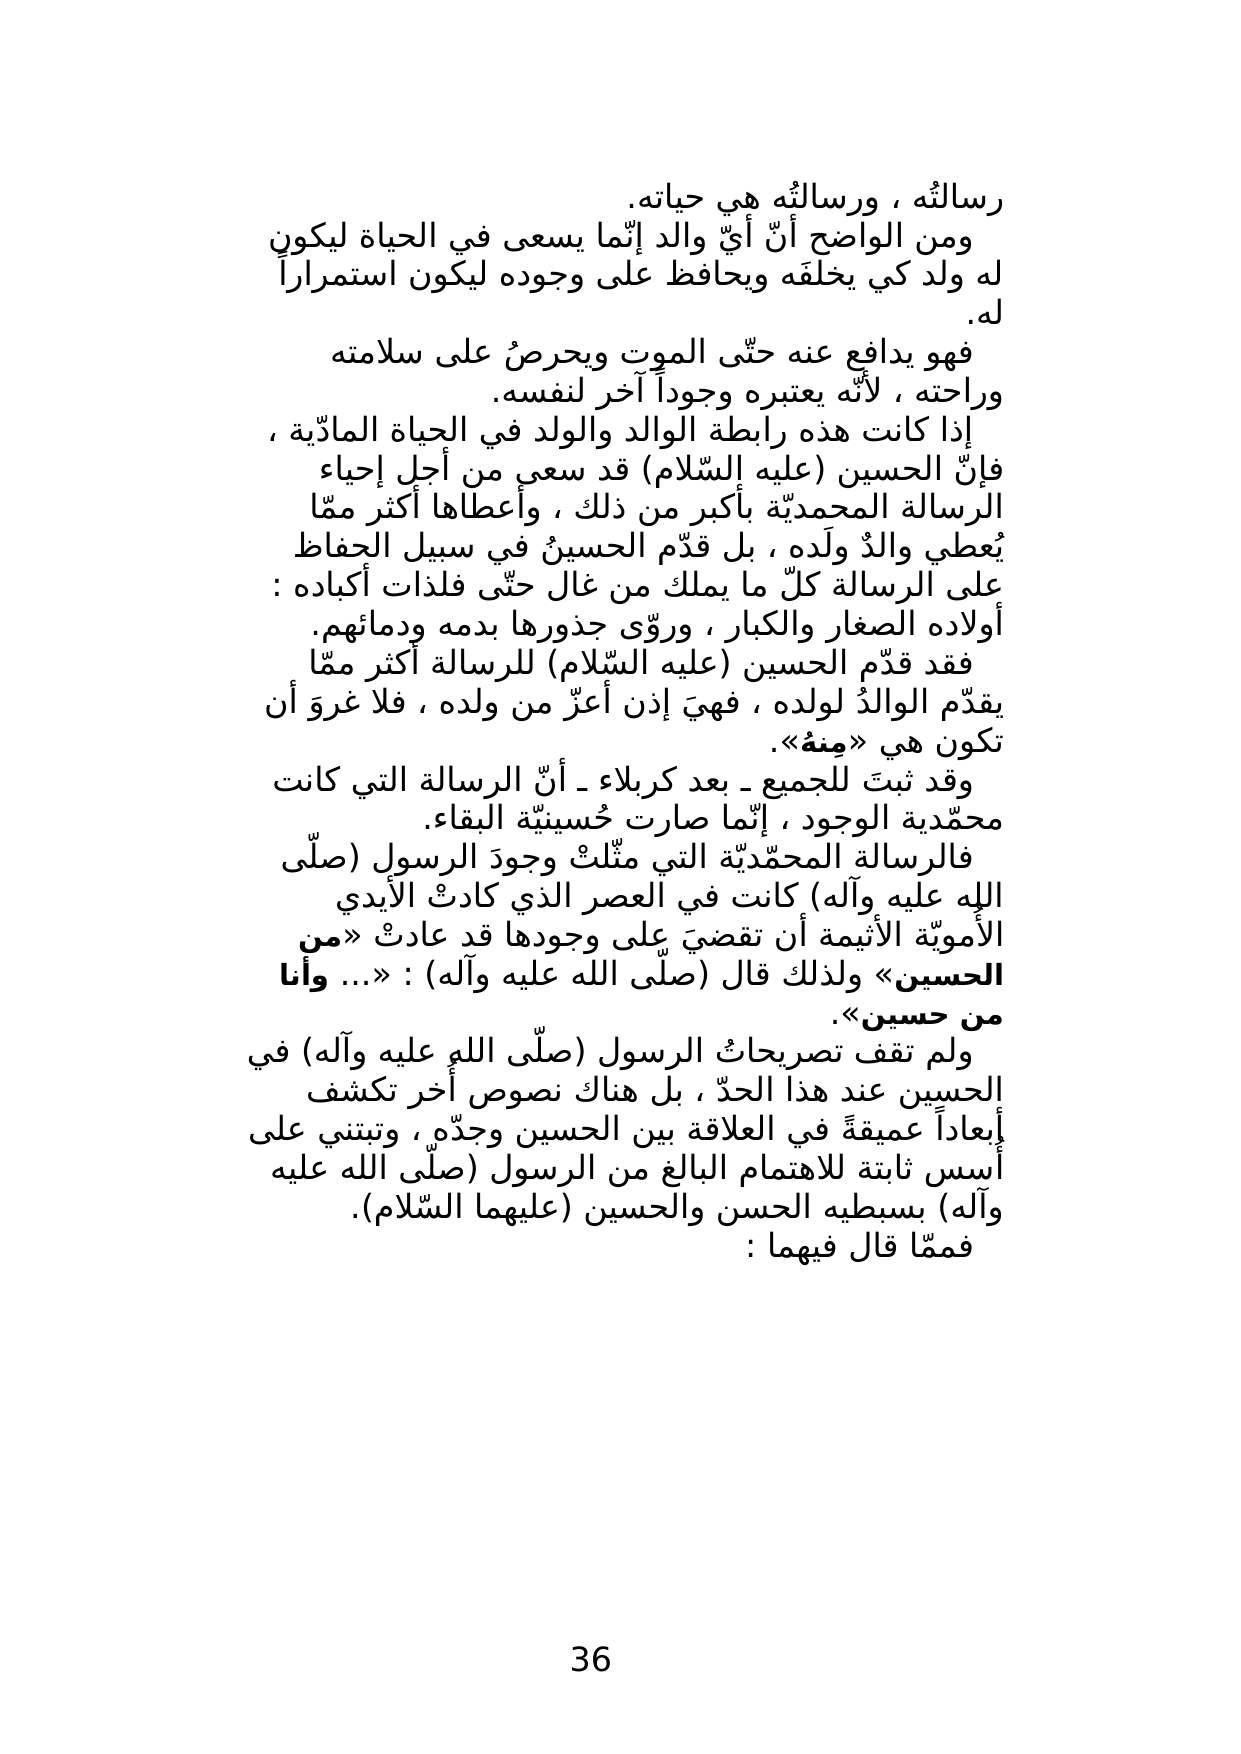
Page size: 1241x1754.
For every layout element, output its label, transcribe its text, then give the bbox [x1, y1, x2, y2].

text فهو يدافع عنه حتّى الموت ويحرصُ على سلامته وراحته ، لأنّه يعتبره وجوداً آخر لنفسه. [236, 333, 1004, 410]
text ولم تقف تصريحاتُ الرسول (صلّى الله عليه وآله) في الحسين عند هذا الحدّ ، بل هناك نصوص أُخر تكشف أبعاداً عميقةً في العلاقة بين الحسين وجدّه ، وتبتني على أُسس ثابتة للاهتمام البالغ من الرسول (صلّى الله عليه وآله) بسبطيه الحسن والحسين (عليهما السّلام). [236, 1032, 1004, 1226]
text فممّا قال فيهما : [236, 1226, 1004, 1265]
text رسالتُه ، ورسالتُه هي حياته. [236, 177, 1004, 216]
text إذا كانت هذه رابطة الوالد والولد في الحياة المادّية ، فإنّ الحسين (عليه السّلام) قد سعى من أجل إحياء الرسالة المحمديّة بأكبر من ذلك ، وأعطاها أكثر ممّا يُعطي والدٌ ولَده ، بل قدّم الحسينُ في سبيل الحفاظ على الرسالة كلّ ما يملك من غال حتّى فلذات أكباده : أولاده الصغار والكبار ، وروّى جذورها بدمه ودمائهم. [236, 410, 1004, 643]
text وقد ثبتَ للجميع ـ بعد كربلاء ـ أنّ الرسالة التي كانت محمّدية الوجود ، إنّما صارت حُسينيّة البقاء. [236, 760, 1004, 838]
text فالرسالة المحمّديّة التي مثّلتْ وجودَ الرسول (صلّى الله عليه وآله) كانت في العصر الذي كادتْ الأيدي الأُمويّة الأثيمة أن تقضيَ على وجودها قد عادتْ «من الحسين» ولذلك قال (صلّى الله عليه وآله) : «... وأنا من حسين». [236, 838, 1004, 1032]
text فقد قدّم الحسين (عليه السّلام) للرسالة أكثر ممّا يقدّم الوالدُ لولده ، فهيَ إذن أعزّ من ولده ، فلا غروَ أن تكون هي «مِنهُ». [236, 643, 1004, 760]
text ومن الواضح أنّ أيّ والد إنّما يسعى في الحياة ليكون له ولد كي يخلفَه ويحافظ على وجوده ليكون استمراراً له. [236, 216, 1004, 333]
